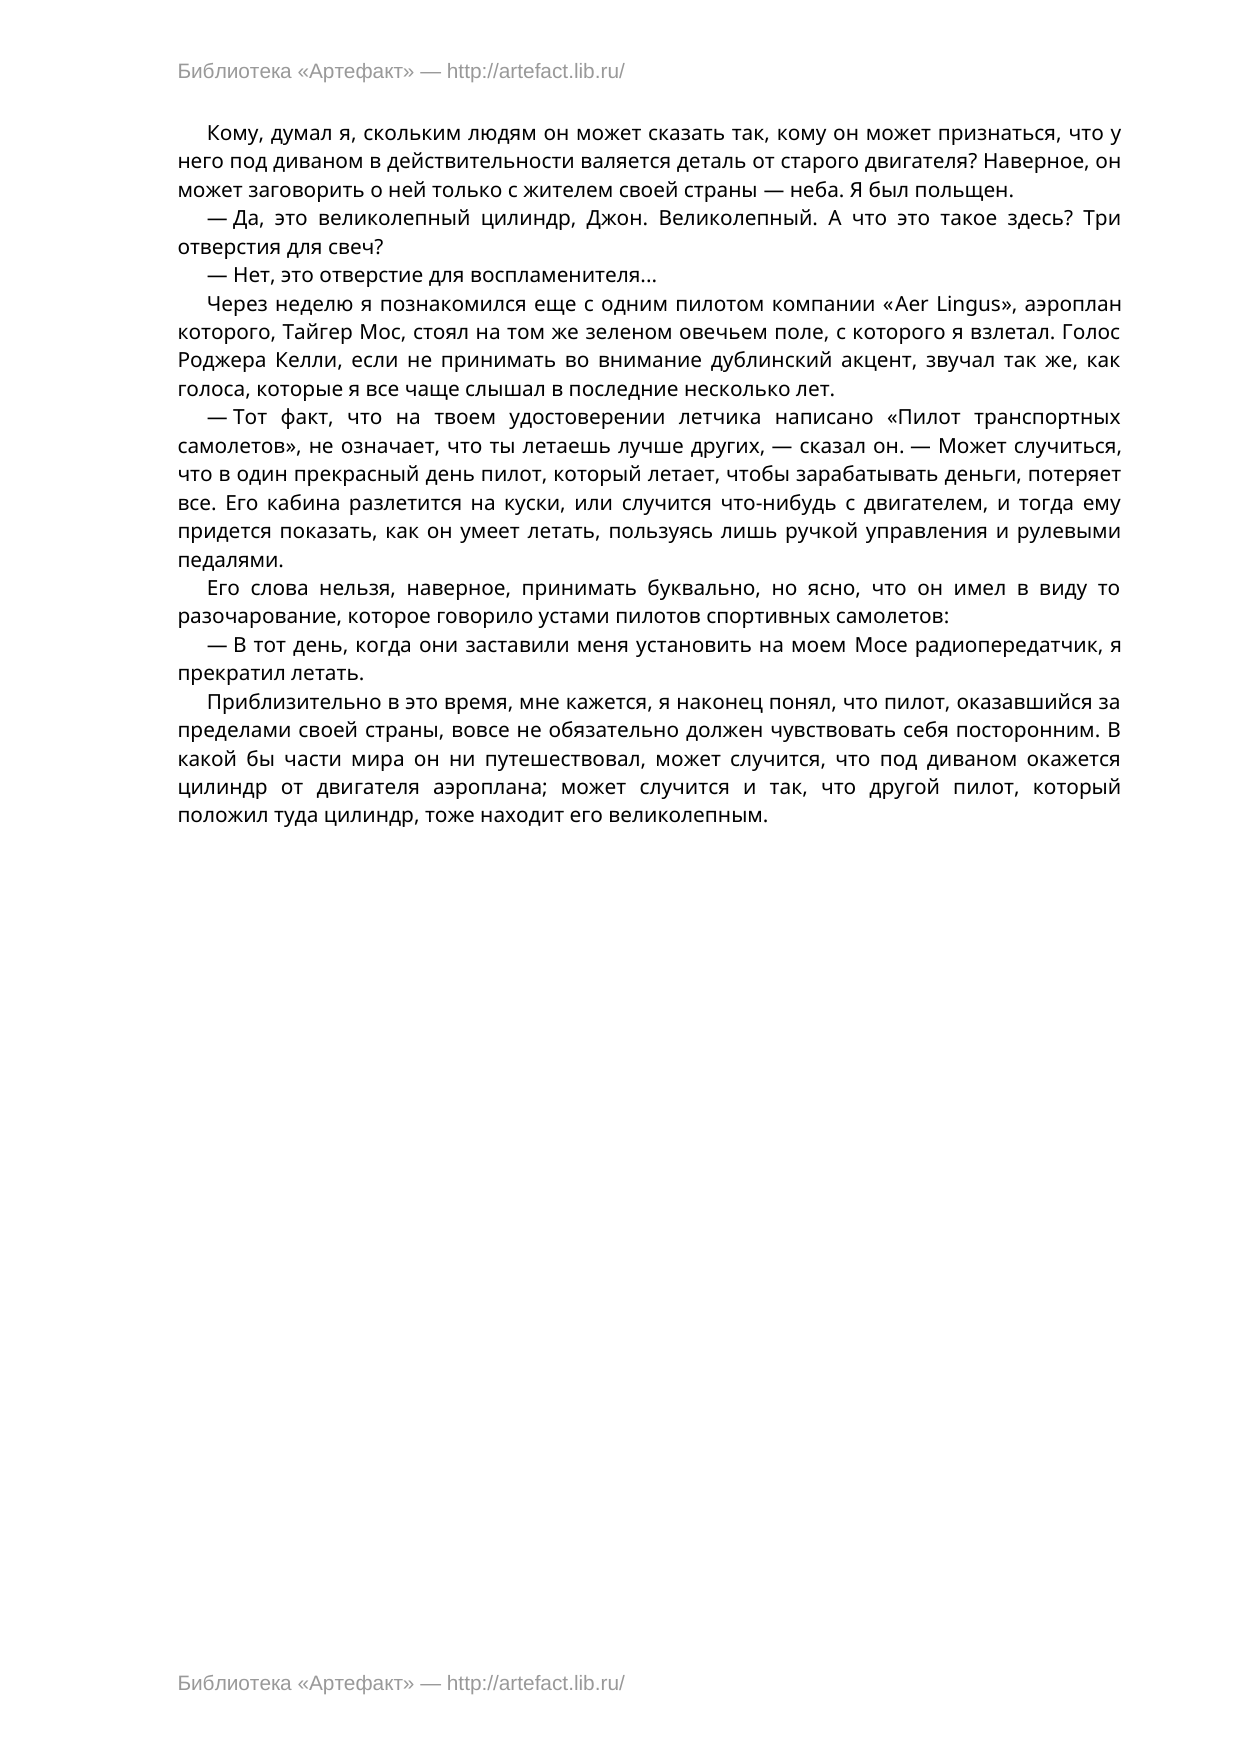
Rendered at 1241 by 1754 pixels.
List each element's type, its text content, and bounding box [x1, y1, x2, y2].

text — Да, это великолепный цилиндр, Джон. Великолепный. А что это такое здесь? Три отверстия для свеч? [177, 203, 1122, 260]
text — Тот факт, что на твоем удостоверении летчика написано «Пилот транспортных самолетов», не означает, что ты летаешь лучше других, — сказал он. — Может случиться, что в один прекрасный день пилот, который летает, чтобы зарабатывать деньги, потеряет все. Его кабина разлетится на куски, или случится что-нибудь с двигателем, и тогда ему придется показать, как он умеет летать, пользуясь лишь ручкой управления и рулевыми педалями. [177, 402, 1122, 573]
text Через неделю я познакомился еще с одним пилотом компании «Aer Lingus», аэроплан которого, Тайгер Мос, стоял на том же зеленом овечьем поле, с которого я взлетал. Голос Роджера Келли, если не принимать во внимание дублинский акцент, звучал так же, как голоса, которые я все чаще слышал в последние несколько лет. [177, 289, 1122, 402]
text — Нет, это отверстие для воспламенителя... [177, 260, 1122, 289]
text Кому, думал я, скольким людям он может сказать так, кому он может признаться, что у него под диваном в действительности валяется деталь от старого двигателя? Наверное, он может заговорить о ней только с жителем своей страны — неба. Я был польщен. [177, 118, 1122, 203]
text Приблизительно в это время, мне кажется, я наконец понял, что пилот, оказавшийся за пределами своей страны, вовсе не обязательно должен чувствовать себя посторонним. В какой бы части мира он ни путешествовал, может случится, что под диваном окажется цилиндр от двигателя аэроплана; может случится и так, что другой пилот, который положил туда цилиндр, тоже находит его великолепным. [177, 687, 1122, 829]
text — В тот день, когда они заставили меня установить на моем Mоce радиопередатчик, я прекратил летать. [177, 630, 1122, 687]
text Его слова нельзя, наверное, принимать буквально, но ясно, что он имел в виду то разочарование, которое говорило устами пилотов спортивных самолетов: [177, 573, 1122, 630]
